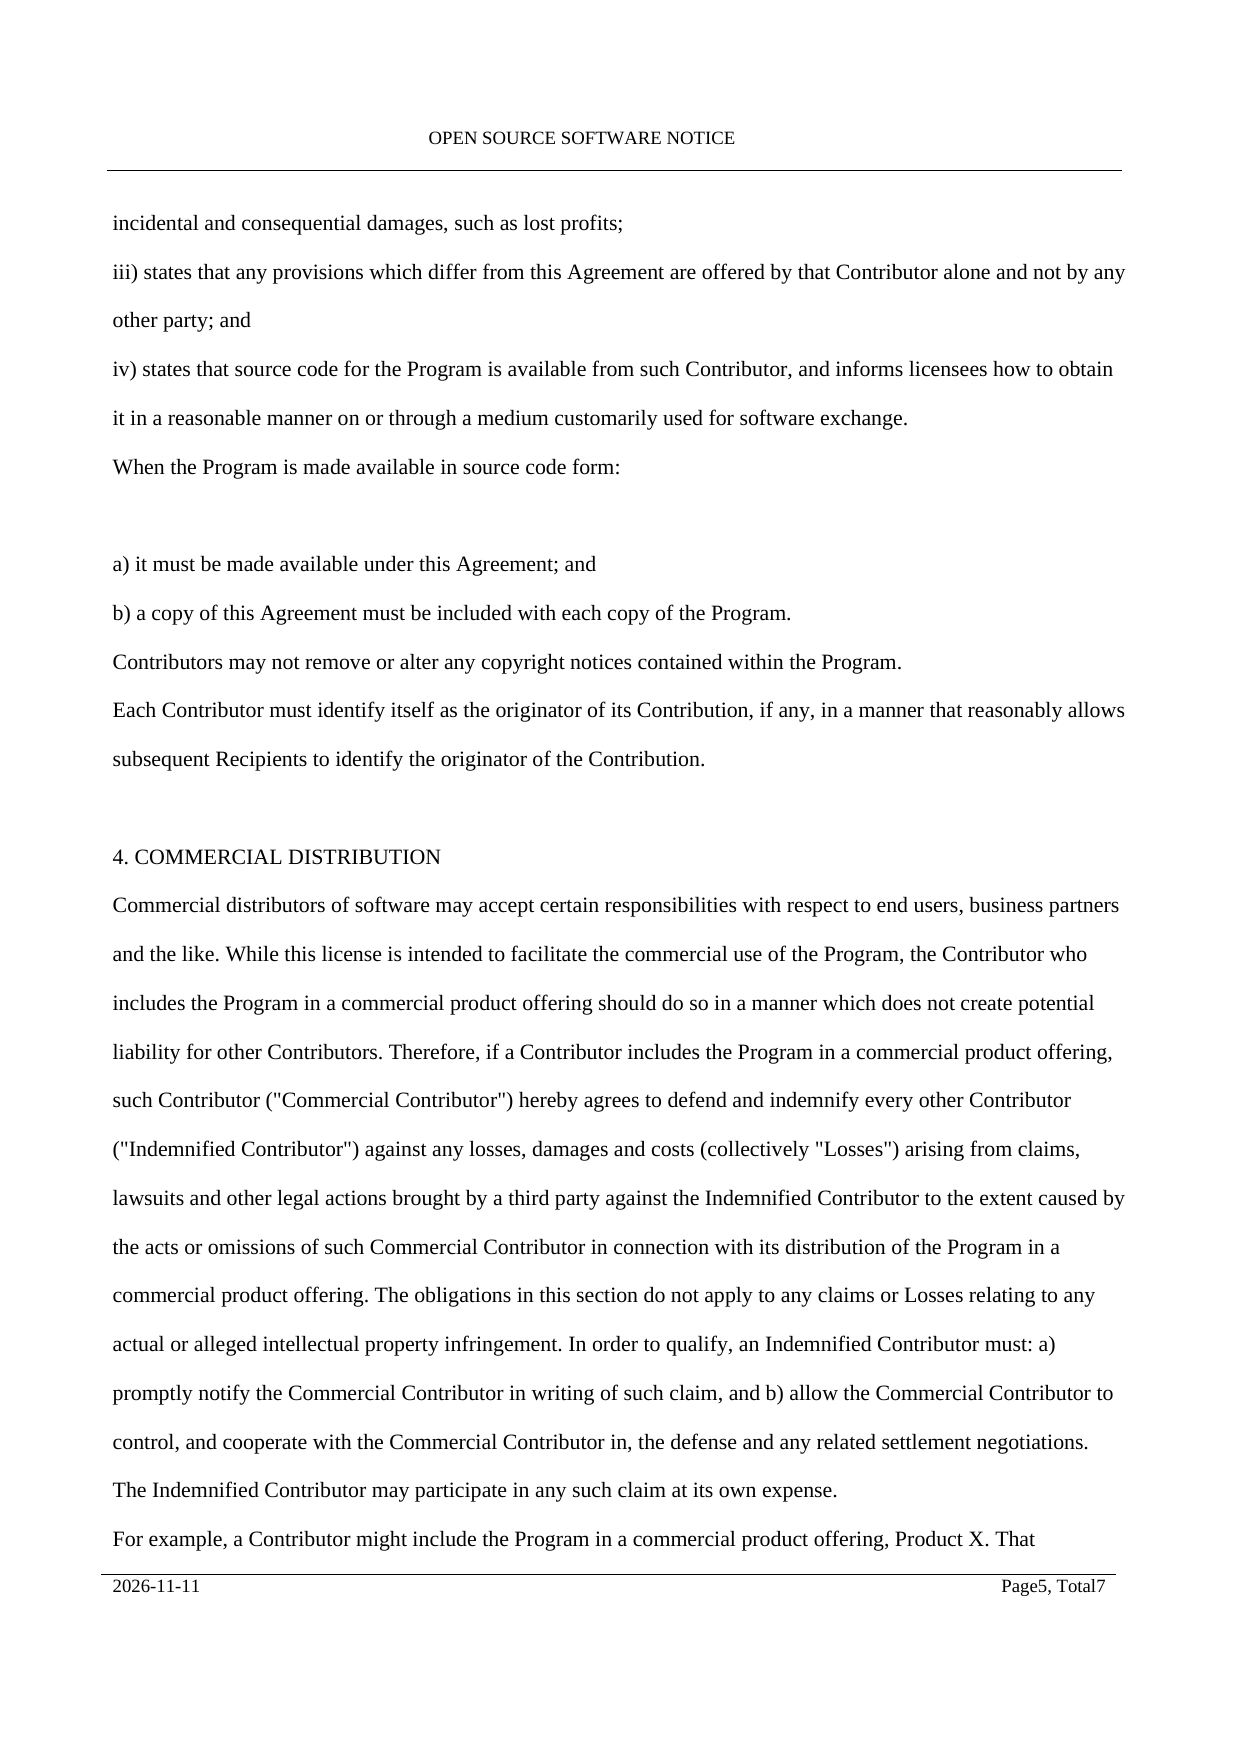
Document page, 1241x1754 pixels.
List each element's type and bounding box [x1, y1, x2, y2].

text [112, 206, 1128, 1555]
